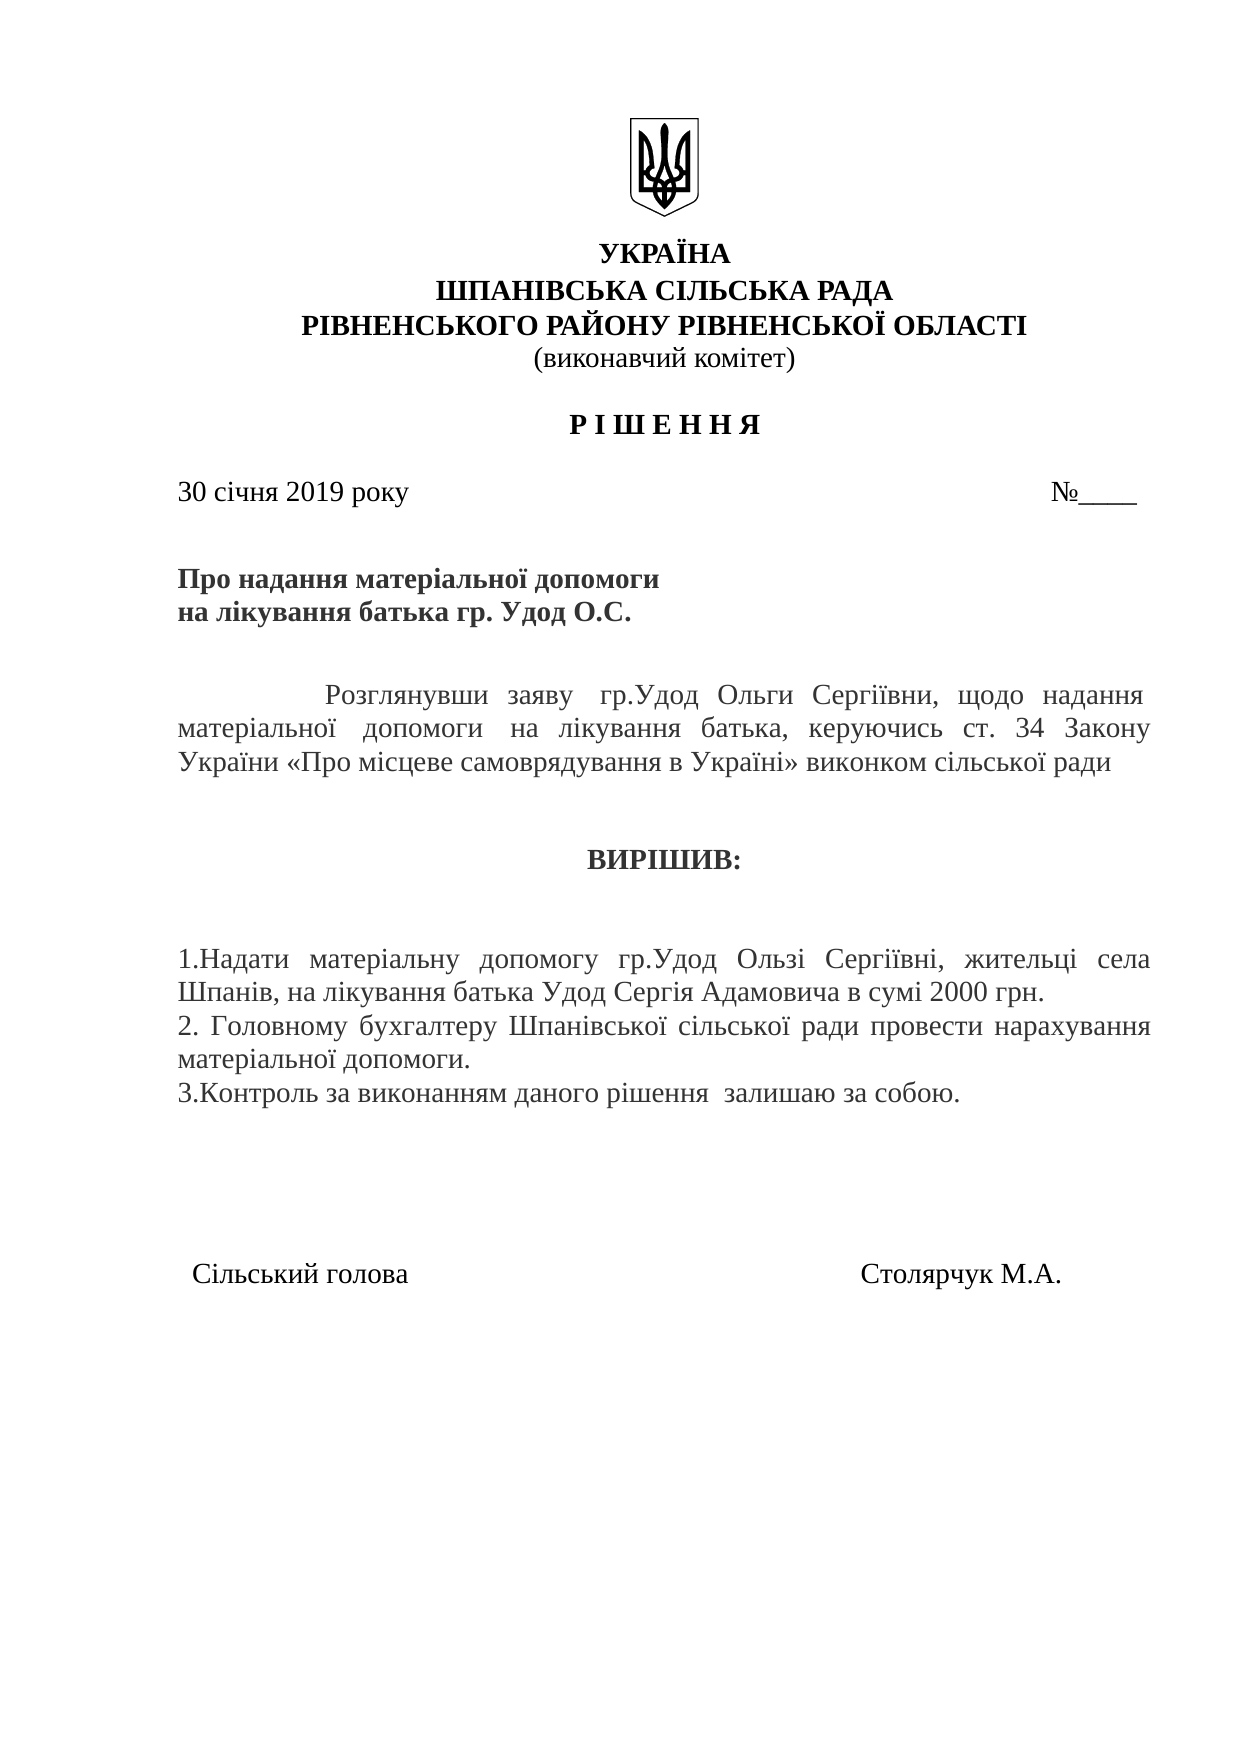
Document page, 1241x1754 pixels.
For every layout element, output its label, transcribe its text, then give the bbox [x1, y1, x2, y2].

text (виконавчий комітет) [177, 340, 1152, 374]
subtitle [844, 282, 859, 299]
subtitle ШПАНІВСЬКА сільська рада [871, 282, 1152, 305]
text ВИРІШИВ: [177, 842, 1152, 876]
text на лікування батька гр. Удод О.С. [177, 594, 1152, 628]
subtitle ШПАНІВСЬКА сільська рада [177, 282, 853, 305]
text РІВНЕНСЬКОГО РАЙОНУ РІВНЕНСЬКОЇ ОБЛАСТІ [177, 317, 1152, 340]
text Сільський голова Столярчук М.А. [177, 1256, 1152, 1289]
text Про надання матеріальної допомоги [177, 561, 1152, 594]
text Р І Ш Е Н Н Я [177, 407, 1152, 441]
text 3.Контроль за виконанням даного рішення залишаю за собою. [177, 1075, 1152, 1108]
text Розглянувши заяву гр.Удод Ольги Сергіївни, щодо надання матеріальної допомоги на лікування батька, керуючись ст. 34 Закону України «Про місцеве самоврядування в Україні» виконком сільської ради [177, 677, 1152, 778]
text 2. Головному бухгалтеру Шпанівської сільської ради провести нарахування матеріальної допомоги. [177, 1008, 1152, 1075]
text Україна [177, 236, 1152, 269]
text 1.Надати матеріальну допомогу гр.Удод Ользі Сергіївні, жительці села Шпанів, на лікування батька Удод Сергія Адамовича в сумі 2000 грн. [177, 941, 1152, 1008]
text 30 січня 2019 року №____ [177, 474, 1152, 508]
